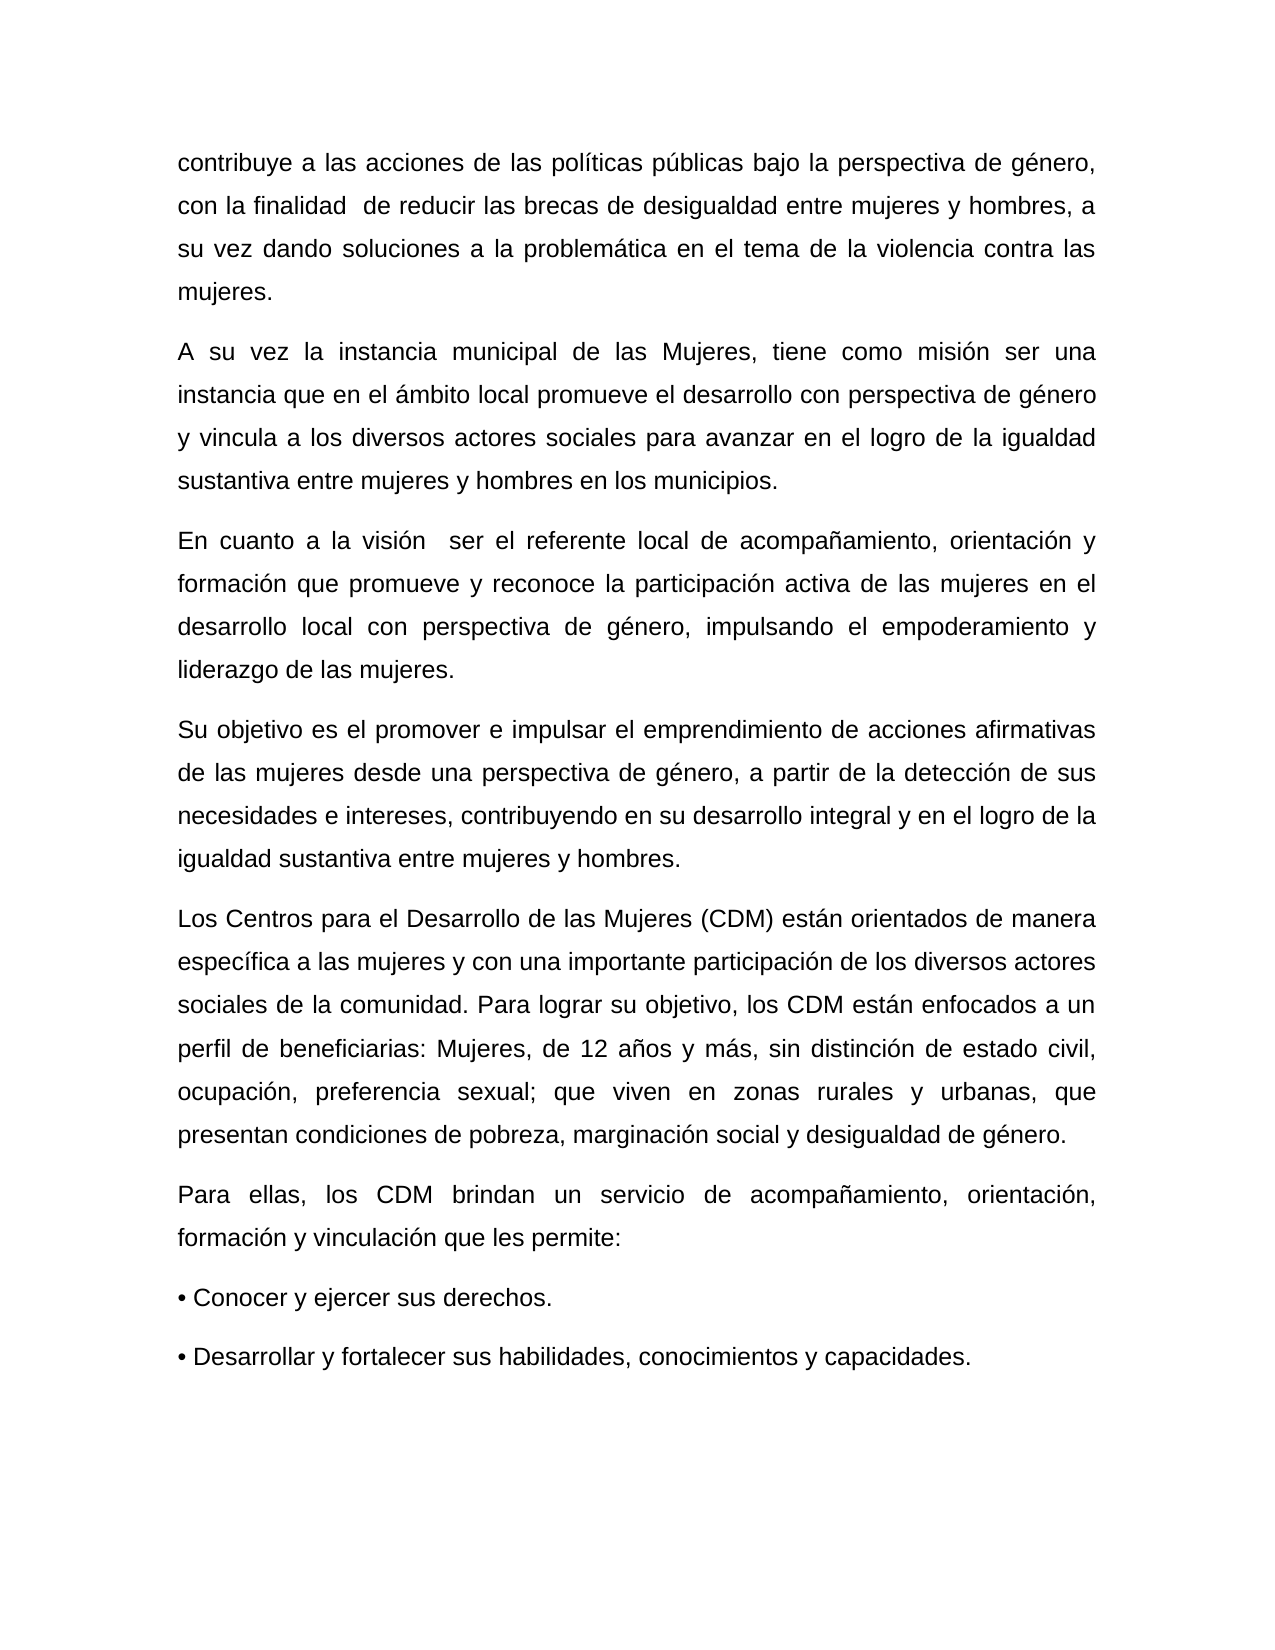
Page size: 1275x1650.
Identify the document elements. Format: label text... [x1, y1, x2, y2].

text • Desarrollar y fortalecer sus habilidades, conocimientos y capacidades. [177, 1342, 1098, 1371]
text A su vez la instancia municipal de las Mujeres, tiene como misión ser una instancia que en el ámbito local promueve el desarrollo con perspectiva de género y vincula a los diversos actores sociales para avanzar en el logro de la igualdad sustantiva entre mujeres y hombres en los municipios. [177, 337, 1098, 495]
text En cuanto a la visión ser el referente local de acompañamiento, orientación y formación que promueve y reconoce la participación activa de las mujeres en el desarrollo local con perspectiva de género, impulsando el empoderamiento y liderazgo de las mujeres. [177, 526, 1098, 684]
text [177, 148, 1098, 306]
text • Conocer y ejercer sus derechos. [177, 1283, 1098, 1311]
text Para ellas, los CDM brindan un servicio de acompañamiento, orientación, formación y vinculación que les permite: [177, 1180, 1098, 1252]
text Su objetivo es el promover e impulsar el emprendimiento de acciones afirmativas de las mujeres desde una perspectiva de género, a partir de la detección de sus necesidades e intereses, contribuyendo en su desarrollo integral y en el logro de la igualdad sustantiva entre mujeres y hombres. [177, 715, 1098, 873]
text Los Centros para el Desarrollo de las Mujeres (CDM) están orientados de manera específica a las mujeres y con una importante participación de los diversos actores sociales de la comunidad. Para lograr su objetivo, los CDM están enfocados a un perfil de beneficiarias: Mujeres, de 12 años y más, sin distinción de estado civil, ocupación, preferencia sexual; que viven en zonas rurales y urbanas, que presentan condiciones de pobreza, marginación social y desigualdad de género. [177, 904, 1098, 1149]
